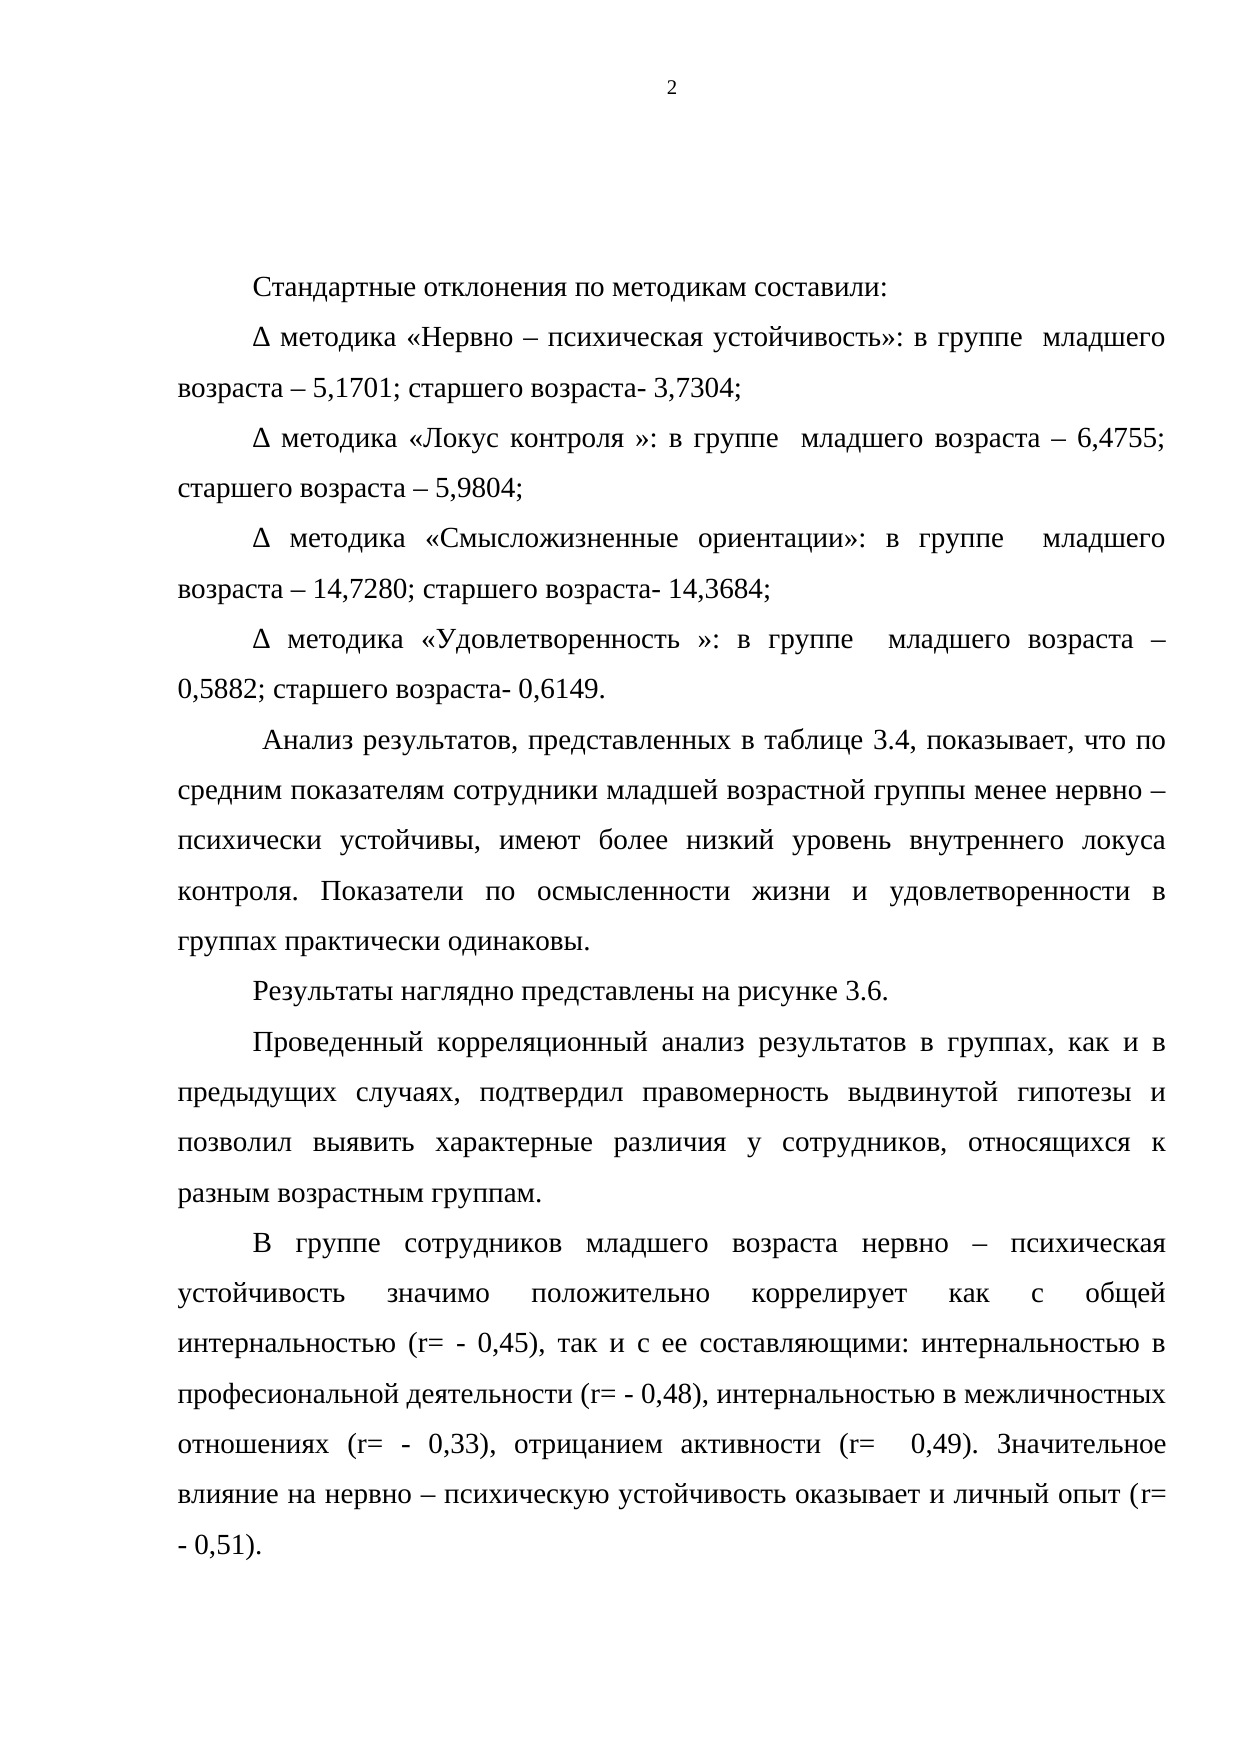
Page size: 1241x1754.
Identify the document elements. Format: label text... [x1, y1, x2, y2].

text ∆ методика «Удовлетворенность »: в группе младшего возраста – 0,5882; старшего возраста- 0,6149. [177, 621, 1167, 705]
text Стандартные отклонения по методикам составили: [177, 269, 1167, 303]
text ∆ методика «Нервно – психическая устойчивость»: в группе младшего возраста – 5,1701; старшего возраста- 3,7304; [177, 319, 1167, 403]
text ∆ методика «Локус контроля »: в группе младшего возраста – 6,4755; старшего возраста – 5,9804; [177, 420, 1167, 504]
text Результаты наглядно представлены на рисунке 3.6. [177, 973, 1167, 1007]
text В группе сотрудников младшего возраста нервно – психическая устойчивость значимо положительно коррелирует как с общей интернальностью (r= - 0,45), так и с ее составляющими: интернальностью в професиональной деятельности (r= - 0,48), интернальностью в межличностных отношениях (r= - 0,33), отрицанием активности (r= 0,49). Значительное влияние на нервно – психическую устойчивость оказывает и личный опыт (r= - 0,51). [177, 1225, 1167, 1560]
text Анализ результатов, представленных в таблице 3.4, показывает, что по средним показателям сотрудники младшей возрастной группы менее нервно – психически устойчивы, имеют более низкий уровень внутреннего локуса контроля. Показатели по осмысленности жизни и удовлетворенности в группах практически одинаковы. [177, 722, 1167, 957]
text ∆ методика «Смысложизненные ориентации»: в группе младшего возраста – 14,7280; старшего возраста- 14,3684; [177, 521, 1167, 604]
text Проведенный корреляционный анализ результатов в группах, как и в предыдущих случаях, подтвердил правомерность выдвинутой гипотезы и позволил выявить характерные различия у сотрудников, относящихся к разным возрастным группам. [177, 1024, 1167, 1208]
